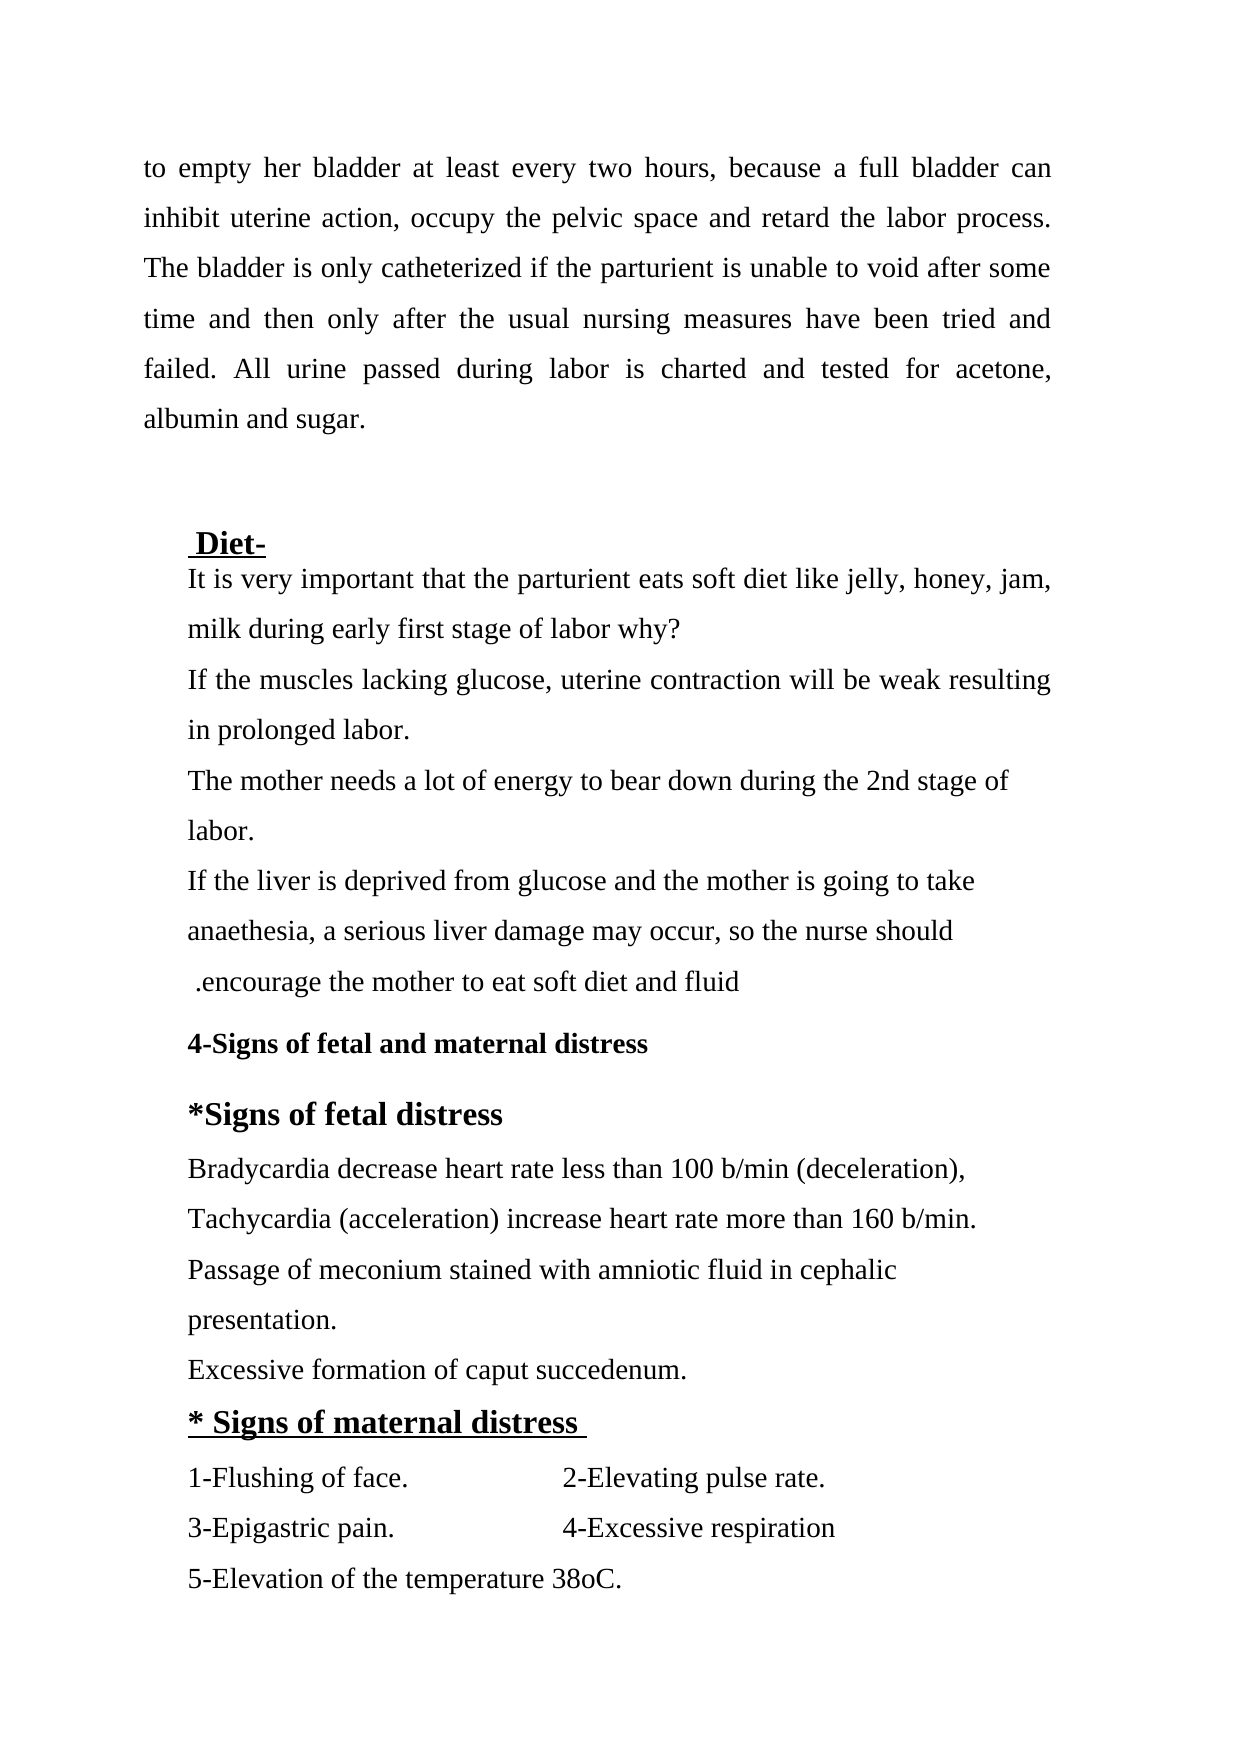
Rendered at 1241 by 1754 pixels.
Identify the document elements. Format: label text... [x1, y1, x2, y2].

text 3-Epigastric pain. 4-Excessive respiration [187, 1511, 1053, 1544]
text *Signs of fetal distress [187, 1094, 1053, 1132]
text The mother needs a lot of energy to bear down during the 2nd stage of labor. [187, 763, 1053, 846]
text Excessive formation of caput succedenum. [187, 1352, 1053, 1386]
text 1-Flushing of face. 2-Elevating pulse rate. [187, 1460, 1053, 1494]
text * Signs of maternal distress [187, 1403, 1053, 1441]
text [143, 150, 1053, 435]
text 5-Elevation of the temperature 38oC. [187, 1561, 1053, 1594]
text If the muscles lacking glucose, uterine contraction will be weak resulting in prolonged labor. [187, 662, 1053, 746]
text 4-Signs of fetal and maternal distress [187, 1027, 1053, 1060]
text Bradycardia decrease heart rate less than 100 b/min (deceleration), Tachycardia (acceleration) increase heart rate more than 160 b/min. [187, 1151, 1053, 1235]
text It is very important that the parturient eats soft diet like jelly, honey, jam, milk during early first stage of labor why? [187, 561, 1053, 645]
subtitle -Diet [187, 523, 1053, 561]
text If the liver is deprived from glucose and the mother is going to take anaethesia, a serious liver damage may occur, so the nurse should encourage the mother to eat soft diet and fluid. [187, 863, 1053, 997]
text Passage of meconium stained with amniotic fluid in cephalic presentation. [187, 1252, 1053, 1336]
